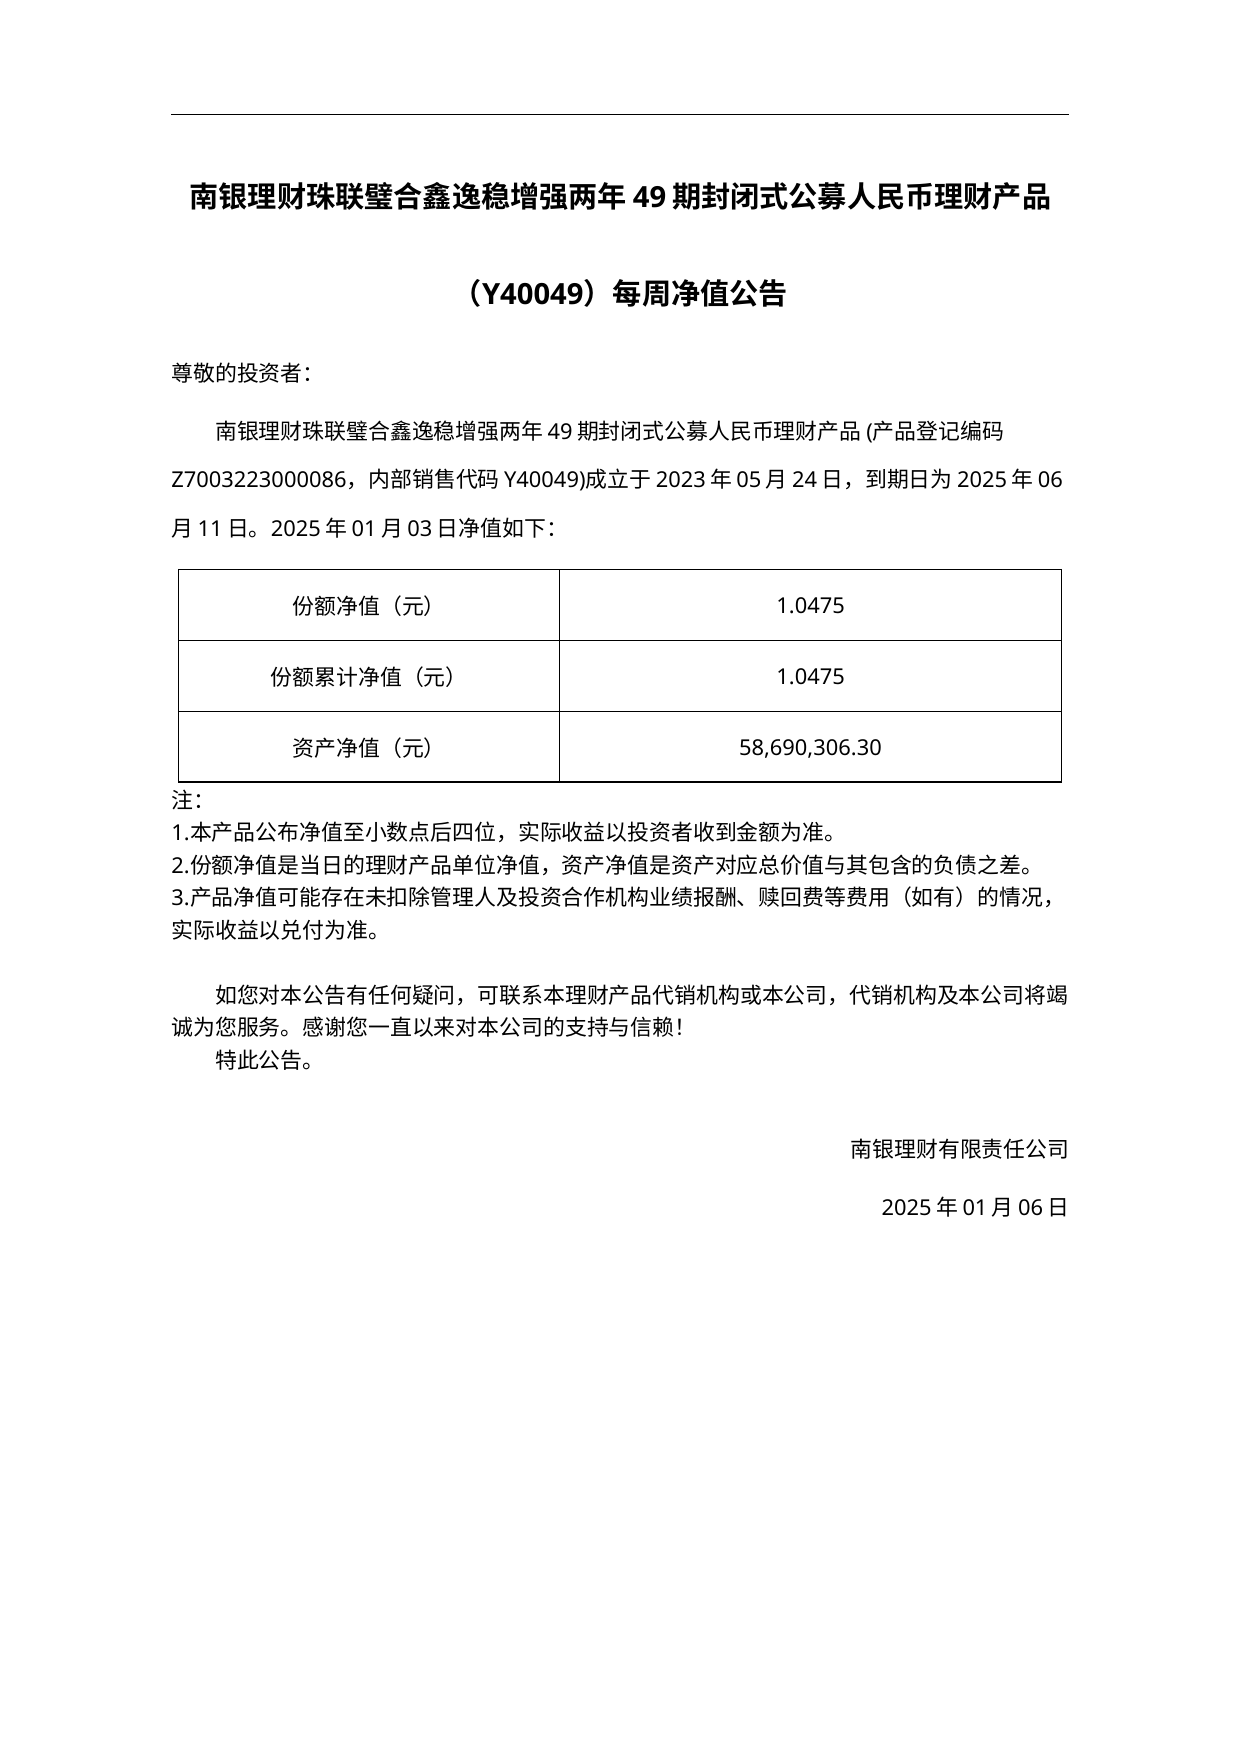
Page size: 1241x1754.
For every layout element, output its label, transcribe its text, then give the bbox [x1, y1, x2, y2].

table_cell 58,690,306.30 [560, 712, 1061, 781]
text 2.份额净值是当日的理财产品单位净值，资产净值是资产对应总价值与其包含的负债之差。 [171, 847, 1069, 880]
table_header 1.0475 [560, 570, 1061, 640]
text 南银理财有限责任公司 [171, 1132, 1069, 1164]
table_cell 份额累计净值（元） [179, 641, 559, 711]
text 南银理财珠联璧合鑫逸稳增强两年49期封闭式公募人民币理财产品（Y40049）每周净值公告 [171, 162, 1069, 324]
table_header 份额净值（元） [179, 570, 559, 640]
text 1.本产品公布净值至小数点后四位，实际收益以投资者收到金额为准。 [171, 815, 1069, 847]
text 3.产品净值可能存在未扣除管理人及投资合作机构业绩报酬、赎回费等费用（如有）的情况，实际收益以兑付为准。 [171, 880, 1069, 945]
text 南银理财珠联璧合鑫逸稳增强两年49期封闭式公募人民币理财产品 (产品登记编码Z7003223000086，内部销售代码Y40049)成立于2023年05月24日，到期日为2025年06月11日。2025年01月03日净值如下： [171, 413, 1069, 543]
text 2025年01月06日 [171, 1190, 1069, 1222]
text 注： [171, 782, 1069, 815]
text 特此公告。 [171, 1042, 1069, 1075]
table_cell 1.0475 [560, 641, 1061, 711]
table_cell 资产净值（元） [179, 712, 559, 781]
text 尊敬的投资者： [171, 355, 1069, 388]
text 如您对本公告有任何疑问，可联系本理财产品代销机构或本公司，代销机构及本公司将竭诚为您服务。感谢您一直以来对本公司的支持与信赖！ [171, 977, 1069, 1042]
